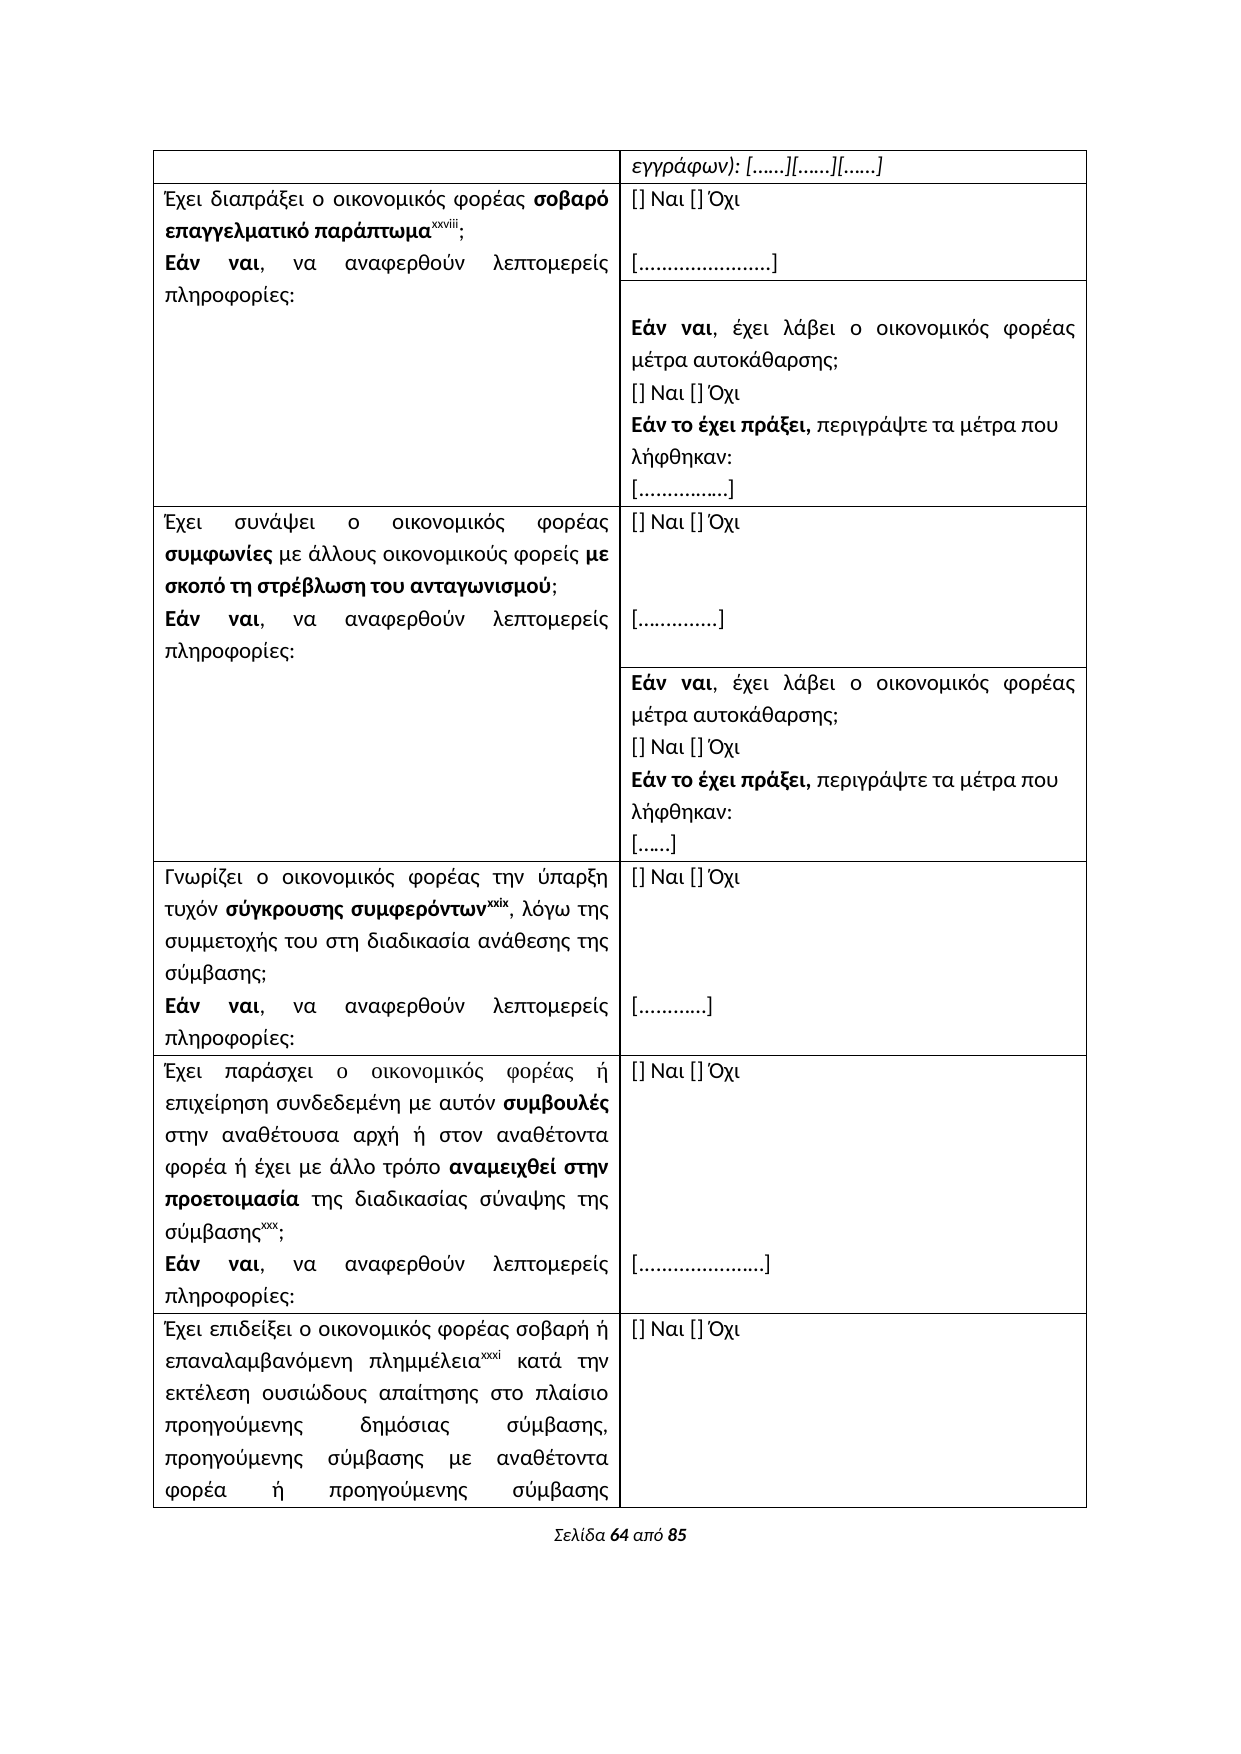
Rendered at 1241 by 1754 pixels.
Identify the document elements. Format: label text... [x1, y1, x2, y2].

table_cell Εάν ναι, έχει λάβει ο οικονομικός φορέας μέτρα αυτοκάθαρσης; [] Ναι [] Όχι Εάν το έχει πράξει, περιγράψτε τα μέτρα που λήφθηκαν: [……] [621, 668, 1086, 861]
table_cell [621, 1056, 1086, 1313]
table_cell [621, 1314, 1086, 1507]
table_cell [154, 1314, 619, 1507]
table_cell Έχει παράσχει ο οικονομικός φορέας ή επιχείρηση συνδεδεμένη με αυτόν συμβουλές στην αναθέτουσα αρχή ή στον αναθέτοντα φορέα ή έχει με άλλο τρόπο αναμειχθεί στην προετοιμασία της διαδικασίας σύναψης της σύμβασης; Εάν ναι, να αναφερθούν λεπτομερείς πληροφορίες: [154, 1056, 619, 1313]
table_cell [621, 151, 1086, 183]
table_cell [] Ναι [] Όχι [.........…] [621, 862, 1086, 1055]
table_cell Έχει συνάψει ο οικονομικός φορέας συμφωνίες με άλλους οικονομικούς φορείς με σκοπό τη στρέβλωση του ανταγωνισμού; Εάν ναι, να αναφερθούν λεπτομερείς πληροφορίες: [154, 507, 619, 861]
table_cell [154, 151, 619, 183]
table_cell Γνωρίζει ο οικονομικός φορέας την ύπαρξη τυχόν σύγκρουσης συμφερόντων, λόγω της συμμετοχής του στη διαδικασία ανάθεσης της σύμβασης; Εάν ναι, να αναφερθούν λεπτομερείς πληροφορίες: [154, 862, 619, 1055]
table_cell [] Ναι [] Όχι [.......................] [621, 184, 1086, 280]
table_cell Έχει διαπράξει ο οικονομικός φορέας σοβαρό επαγγελματικό παράπτωμα; Εάν ναι, να αναφερθούν λεπτομερείς πληροφορίες: [154, 184, 619, 506]
table_cell Εάν ναι, έχει λάβει ο οικονομικός φορέας μέτρα αυτοκάθαρσης; [] Ναι [] Όχι Εάν το έχει πράξει, περιγράψτε τα μέτρα που λήφθηκαν: [..........……] [621, 281, 1086, 506]
table_cell [] Ναι [] Όχι […...........] [621, 507, 1086, 667]
